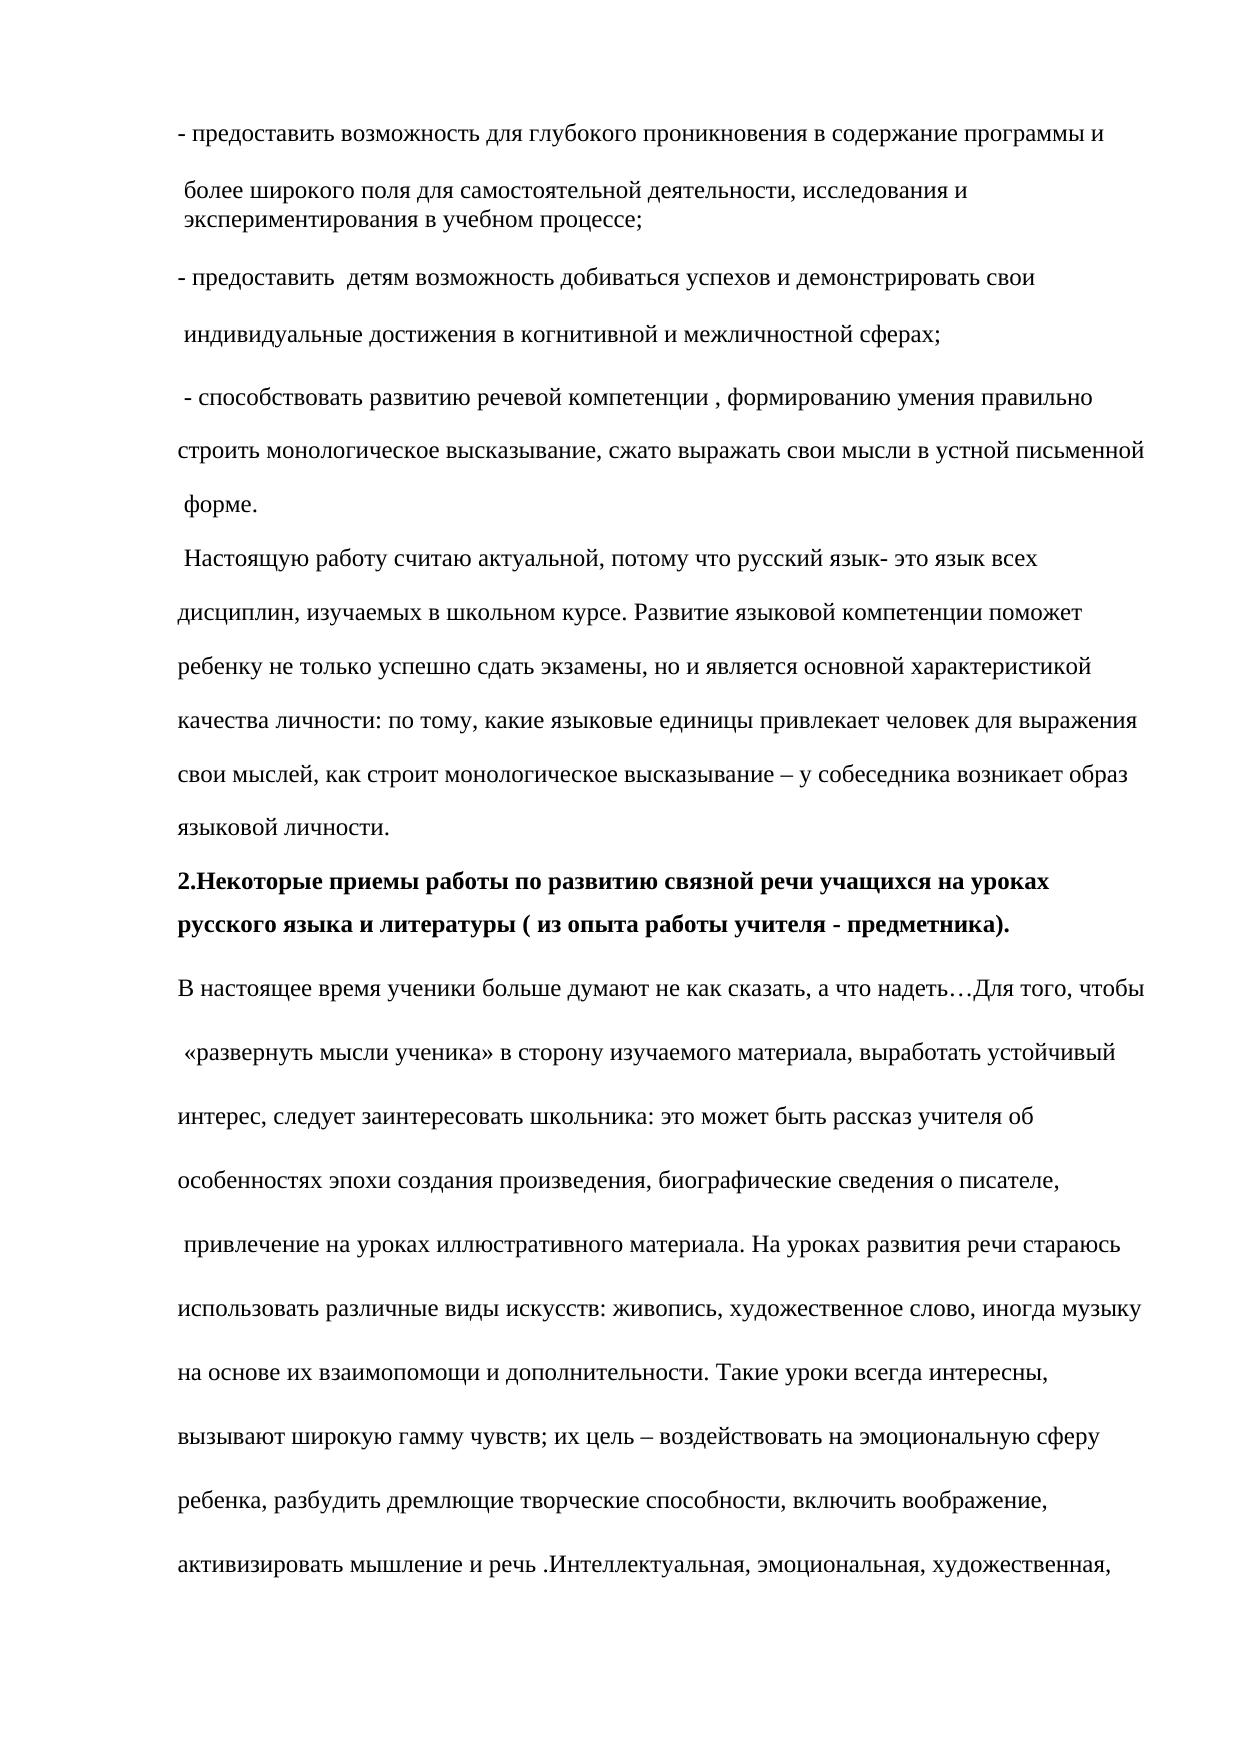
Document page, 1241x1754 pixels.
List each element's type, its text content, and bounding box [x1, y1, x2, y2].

text экспериментирования в учебном процессе; [177, 204, 1152, 233]
text - предоставить возможность для глубокого проникновения в содержание программы и [177, 118, 1152, 147]
text ребенку не только успешно сдать экзамены, но и является основной характеристикой [177, 651, 1152, 680]
text особенностях эпохи создания произведения, биографические сведения о писателе, [177, 1165, 1152, 1194]
text - предоставить детям возможность добиваться успехов и демонстрировать свои [177, 262, 1152, 291]
text активизировать мышление и речь .Интеллектуальная, эмоциональная, художественная, [177, 1549, 1152, 1578]
text форме. [177, 489, 1152, 518]
text Настоящую работу считаю актуальной, потому что русский язык- это язык всех [177, 543, 1152, 572]
text качества личности: по тому, какие языковые единицы привлекает человек для выражения [177, 705, 1152, 733]
text ребенка, разбудить дремлющие творческие способности, включить воображение, [177, 1485, 1152, 1514]
text - способствовать развитию речевой компетенции , формированию умения правильно [177, 382, 1152, 410]
text В настоящее время ученики больше думают не как сказать, а что надеть…Для того, чтобы [177, 973, 1152, 1002]
text на основе их взаимопомощи и дополнительности. Такие уроки всегда интересны, [177, 1357, 1152, 1386]
text языковой личности. [177, 812, 1152, 841]
text дисциплин, изучаемых в школьном курсе. Развитие языковой компетенции поможет [177, 597, 1152, 626]
text использовать различные виды искусств: живопись, художественное слово, иногда музыку [177, 1293, 1152, 1322]
text 2.Некоторые приемы работы по развитию связной речи учащихся на уроках русского языка и литературы ( из опыта работы учителя - предметника). [177, 866, 1152, 938]
text интерес, следует заинтересовать школьника: это может быть рассказ учителя об [177, 1101, 1152, 1130]
text «развернуть мысли ученика» в сторону изучаемого материала, выработать устойчивый [177, 1037, 1152, 1066]
text строить монологическое высказывание, сжато выражать свои мысли в устной письменной [177, 436, 1152, 464]
text вызывают широкую гамму чувств; их цель – воздействовать на эмоциональную сферу [177, 1421, 1152, 1450]
text более широкого поля для самостоятельной деятельности, исследования и [177, 176, 1152, 204]
text свои мыслей, как строит монологическое высказывание – у собеседника возникает образ [177, 759, 1152, 787]
text индивидуальные достижения в когнитивной и межличностной сферах; [177, 319, 1152, 348]
text привлечение на уроках иллюстративного материала. На уроках развития речи стараюсь [177, 1229, 1152, 1258]
